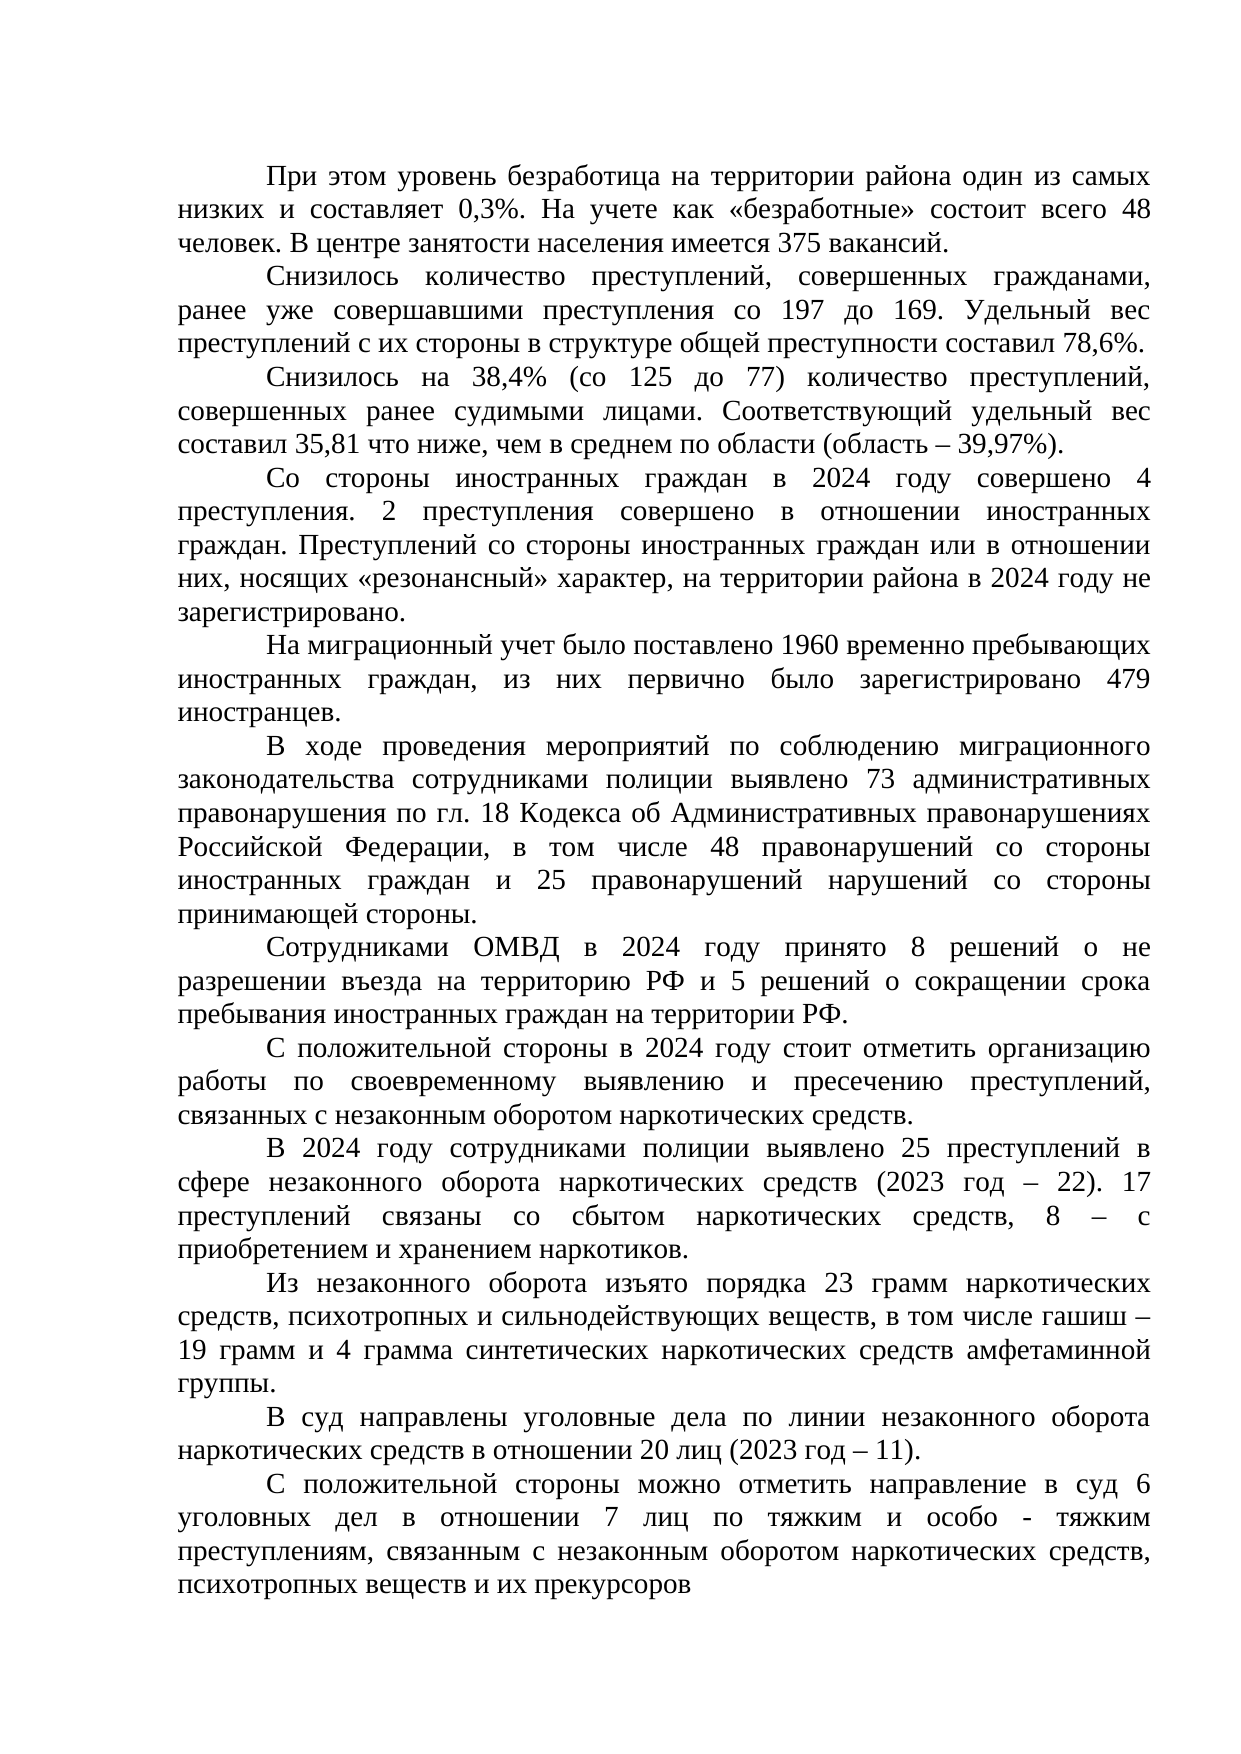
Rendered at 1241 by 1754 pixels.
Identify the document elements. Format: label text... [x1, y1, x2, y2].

text Из незаконного оборота изъято порядка 23 грамм наркотических средств, психотропных и сильнодействующих веществ, в том числе гашиш – 19 грамм и 4 грамма синтетических наркотических средств амфетаминной группы. [177, 1265, 1152, 1399]
text На миграционный учет было поставлено 1960 временно пребывающих иностранных граждан, из них первично было зарегистрировано 479 иностранцев. [177, 627, 1152, 728]
text В 2024 году сотрудниками полиции выявлено 25 преступлений в сфере незаконного оборота наркотических средств (2023 год – 22). 17 преступлений связаны со сбытом наркотических средств, 8 – с приобретением и хранением наркотиков. [177, 1131, 1152, 1265]
text Со стороны иностранных граждан в 2024 году совершено 4 преступления. 2 преступления совершено в отношении иностранных граждан. Преступлений со стороны иностранных граждан или в отношении них, носящих «резонансный» характер, на территории района в 2024 году не зарегистрировано. [177, 460, 1152, 627]
text С положительной стороны в 2024 году стоит отметить организацию работы по своевременному выявлению и пресечению преступлений, связанных с незаконным оборотом наркотических средств. [177, 1030, 1152, 1131]
text При этом уровень безработица на территории района один из самых низких и составляет 0,3%. На учете как «безработные» состоит всего 48 человек. В центре занятости населения имеется 375 вакансий. [177, 158, 1152, 258]
text Снизилось на 38,4% (со 125 до 77) количество преступлений, совершенных ранее судимыми лицами. Соответствующий удельный вес составил 35,81 что ниже, чем в среднем по области (область – 39,97%). [177, 359, 1152, 460]
text В ходе проведения мероприятий по соблюдению миграционного законодательства сотрудниками полиции выявлено 73 административных правонарушения по гл. 18 Кодекса об Административных правонарушениях Российской Федерации, в том числе 48 правонарушений со стороны иностранных граждан и 25 правонарушений нарушений со стороны принимающей стороны. [177, 728, 1152, 929]
text В суд направлены уголовные дела по линии незаконного оборота наркотических средств в отношении 20 лиц (2023 год – 11). [177, 1399, 1152, 1466]
text С положительной стороны можно отметить направление в суд 6 уголовных дел в отношении 7 лиц по тяжким и особо - тяжким преступлениям, связанным с незаконным оборотом наркотических средств, психотропных веществ и их прекурсоров [177, 1466, 1152, 1600]
text Снизилось количество преступлений, совершенных гражданами, ранее уже совершавшими преступления со 197 до 169. Удельный вес преступлений с их стороны в структуре общей преступности составил 78,6%. [177, 258, 1152, 359]
text Сотрудниками ОМВД в 2024 году принято 8 решений о не разрешении въезда на территорию РФ и 5 решений о сокращении срока пребывания иностранных граждан на территории РФ. [177, 929, 1152, 1030]
